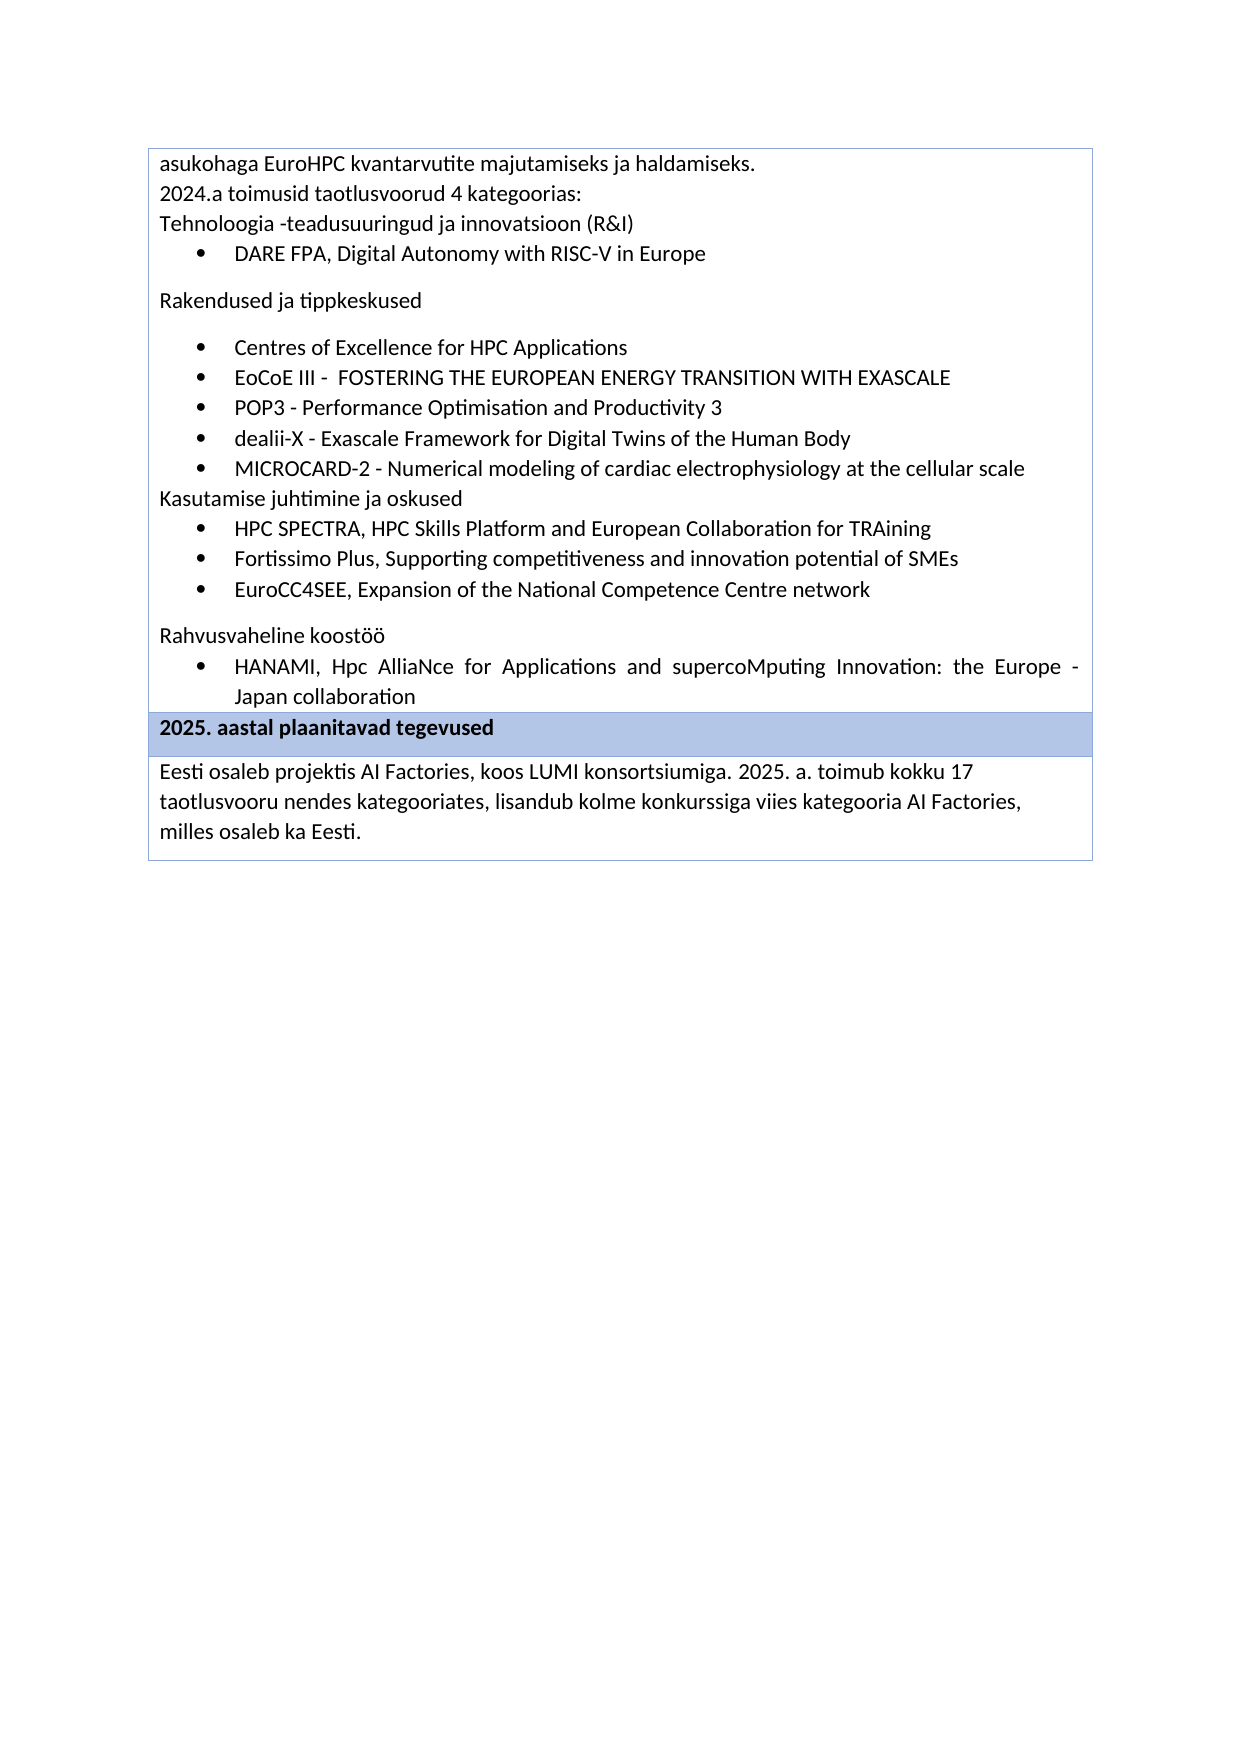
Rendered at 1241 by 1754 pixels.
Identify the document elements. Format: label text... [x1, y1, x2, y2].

table_cell 2025. aastal plaanitavad tegevused [149, 713, 1092, 756]
table_cell Eesti osaleb projektis AI Factories, koos LUMI konsortsiumiga. 2025. a. toimub kokku 17 taotlusvooru nendes kategooriates, lisandub kolme konkurssiga viies kategooria AI Factories, milles osaleb ka Eesti. [149, 757, 1092, 860]
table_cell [149, 149, 1092, 712]
